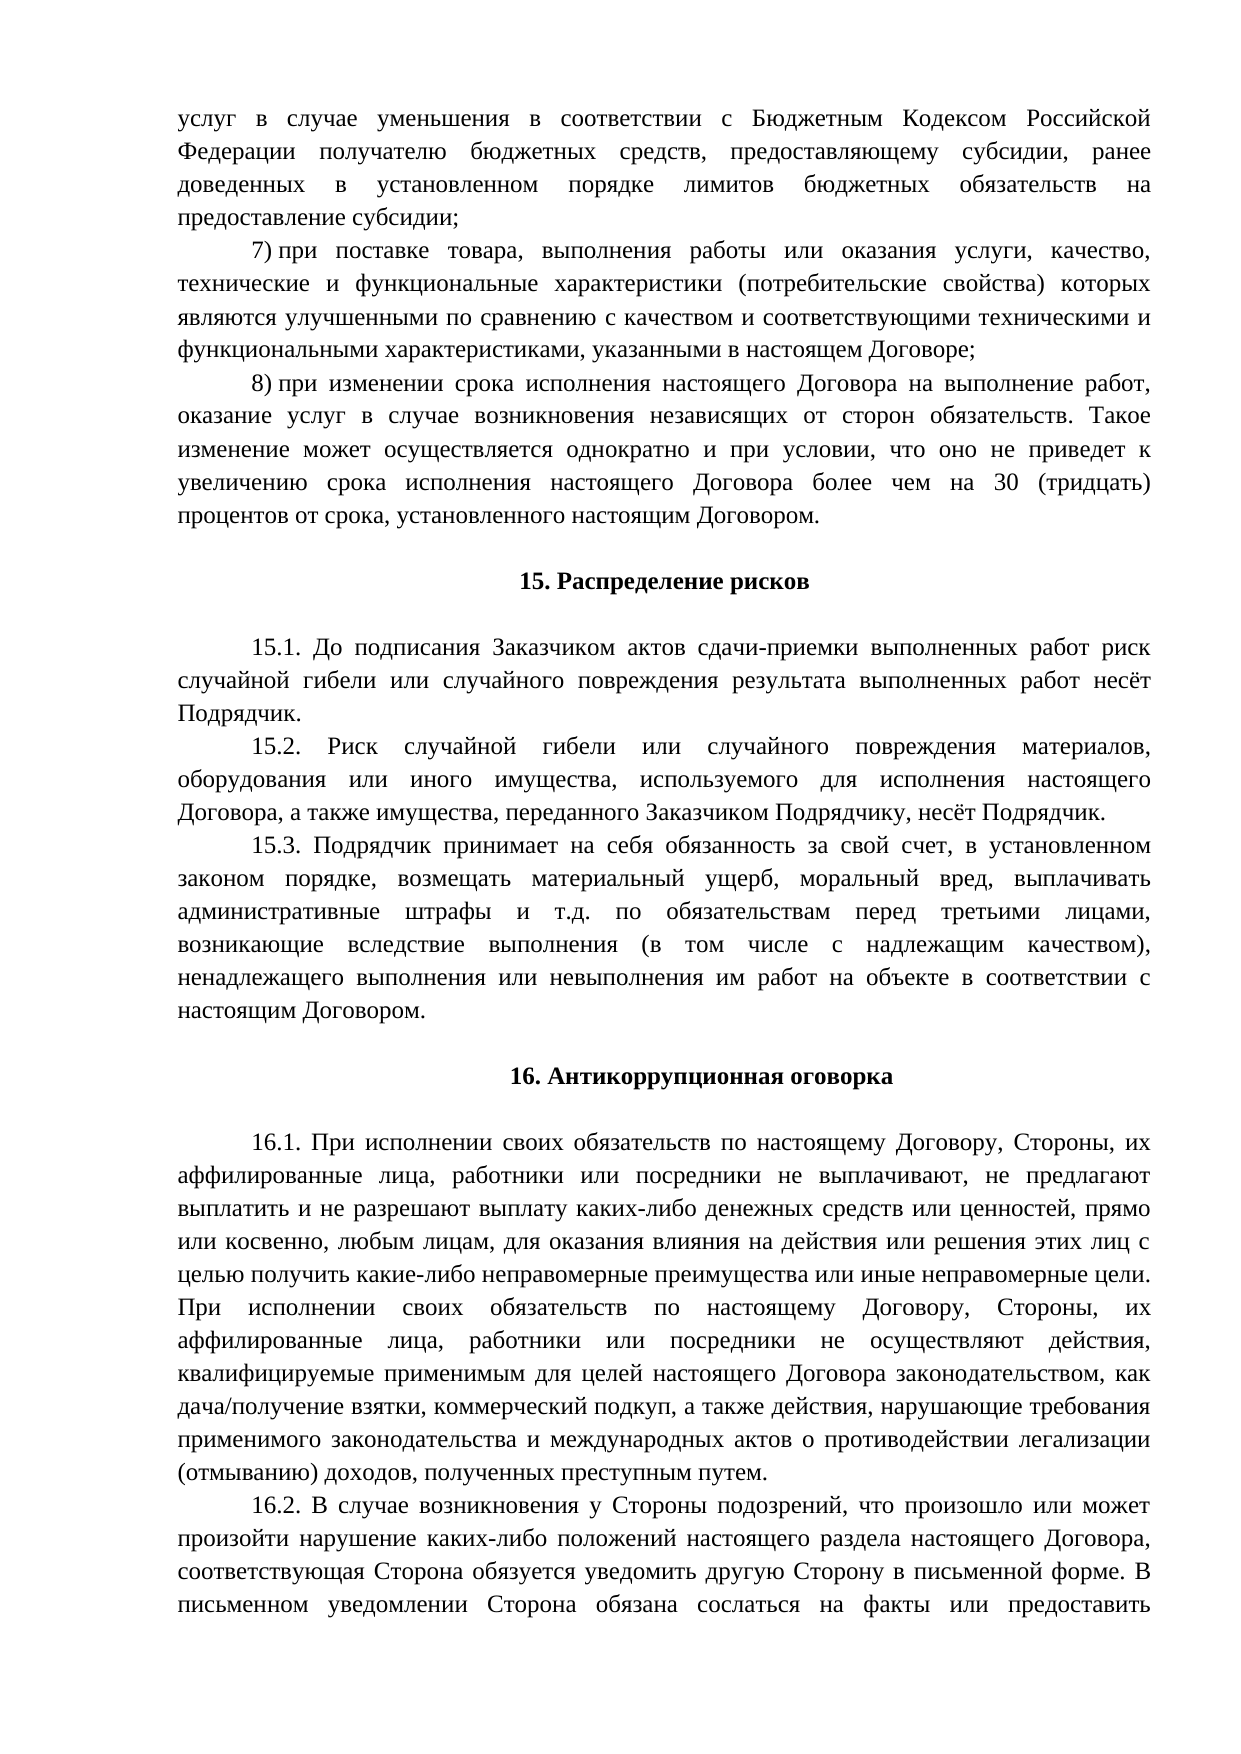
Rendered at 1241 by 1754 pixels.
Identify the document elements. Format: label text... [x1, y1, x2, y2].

list при поставке товара, выполнения работы или оказания услуги, качество, технические и функциональные характеристики (потребительские свойства) которых являются улучшенными по сравнению с качеством и соответствующими техническими и функциональными характеристиками, указанными в настоящем Договоре; [177, 236, 1152, 363]
text 15.1. До подписания Заказчиком актов сдачи-приемки выполненных работ риск случайной гибели или случайного повреждения результата выполненных работ несёт Подрядчик. [177, 632, 1152, 727]
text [177, 1490, 1152, 1618]
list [177, 103, 1152, 231]
text 15.3. Подрядчик принимает на себя обязанность за свой счет, в установленном законом порядке, возмещать материальный ущерб, моральный вред, выплачивать административные штрафы и т.д. по обязательствам перед третьими лицами, возникающие вследствие выполнения (в том числе с надлежащим качеством), ненадлежащего выполнения или невыполнения им работ на объекте в соответствии с настоящим Договором. [177, 830, 1152, 1024]
text 16. Антикоррупционная оговорка [177, 1061, 1152, 1090]
list при изменении срока исполнения настоящего Договора на выполнение работ, оказание услуг в случае возникновения независящих от сторон обязательств. Такое изменение может осуществляется однократно и при условии, что оно не приведет к увеличению срока исполнения настоящего Договора более чем на 30 (тридцать) процентов от срока, установленного настоящим Договором. [177, 368, 1152, 528]
text 15.2. Риск случайной гибели или случайного повреждения материалов, оборудования или иного имущества, используемого для исполнения настоящего Договора, а также имущества, переданного Заказчиком Подрядчику, несёт Подрядчик. [177, 731, 1152, 826]
text 15. Распределение рисков [177, 566, 1152, 594]
text 16.1. При исполнении своих обязательств по настоящему Договору, Стороны, их аффилированные лица, работники или посредники не выплачивают, не предлагают выплатить и не разрешают выплату каких-либо денежных средств или ценностей, прямо или косвенно, любым лицам, для оказания влияния на действия или решения этих лиц с целью получить какие-либо неправомерные преимущества или иные неправомерные цели. При исполнении своих обязательств по настоящему Договору, Стороны, их аффилированные лица, работники или посредники не осуществляют действия, квалифицируемые применимым для целей настоящего Договора законодательством, как дача/получение взятки, коммерческий подкуп, а также действия, нарушающие требования применимого законодательства и международных актов о противодействии легализации (отмыванию) доходов, полученных преступным путем. [177, 1127, 1152, 1486]
